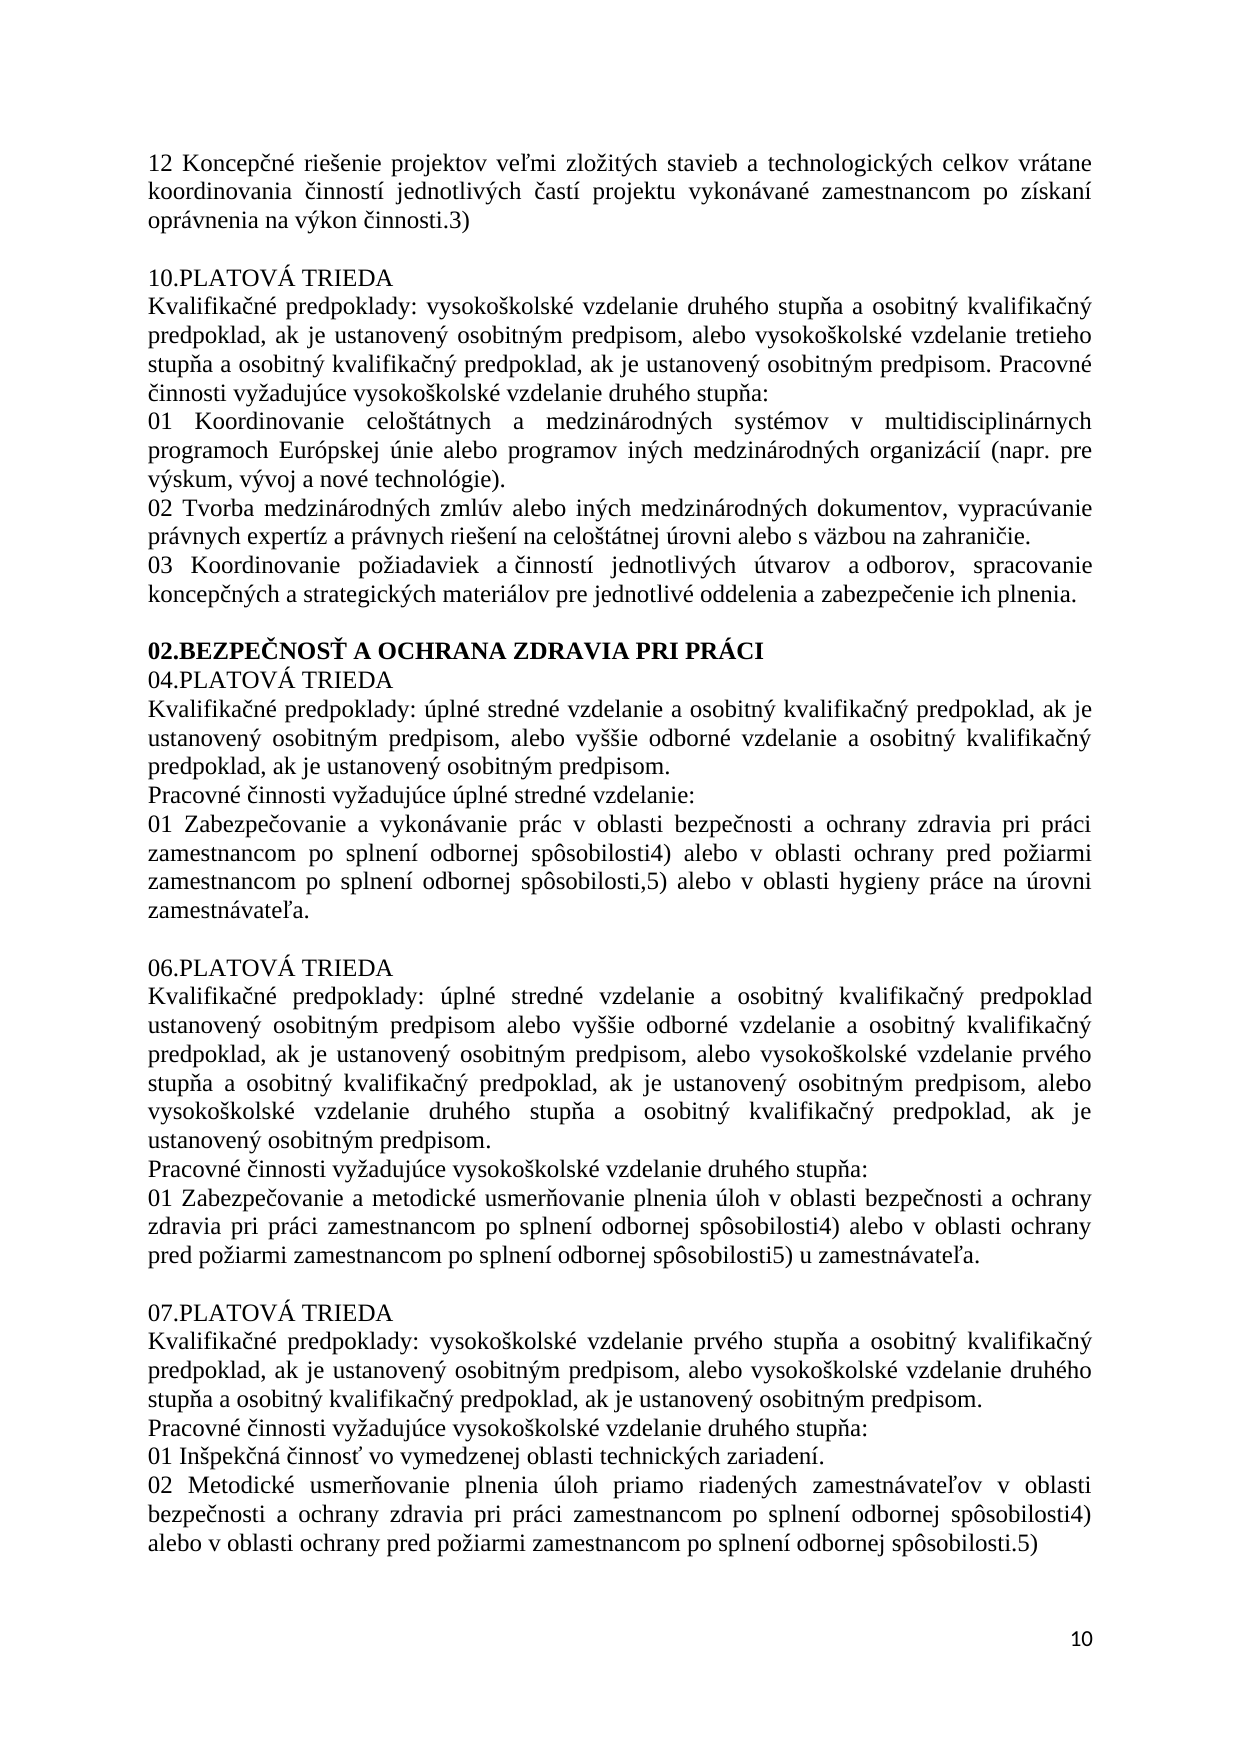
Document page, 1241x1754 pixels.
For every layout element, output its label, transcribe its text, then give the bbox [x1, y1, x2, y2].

text 01 Inšpekčná činnosť vo vymedzenej oblasti technických zariadení. [148, 1441, 1093, 1470]
text Pracovné činnosti vyžadujúce vysokoškolské vzdelanie druhého stupňa: [148, 1413, 1093, 1441]
text Kvalifikačné predpoklady: úplné stredné vzdelanie a osobitný kvalifikačný predpoklad ustanovený osobitným predpisom alebo vyššie odborné vzdelanie a osobitný kvalifikačný predpoklad, ak je ustanovený osobitným predpisom, alebo vysokoškolské vzdelanie prvého stupňa a osobitný kvalifikačný predpoklad, ak je ustanovený osobitným predpisom, alebo vysokoškolské vzdelanie druhého stupňa a osobitný kvalifikačný predpoklad, ak je ustanovený osobitným predpisom. [148, 981, 1093, 1154]
text 01 Zabezpečovanie a metodické usmerňovanie plnenia úloh v oblasti bezpečnosti a ochrany zdravia pri práci zamestnancom po splnení odbornej spôsobilosti4) alebo v oblasti ochrany pred požiarmi zamestnancom po splnení odbornej spôsobilosti5) u zamestnávateľa. [148, 1183, 1093, 1269]
text Pracovné činnosti vyžadujúce úplné stredné vzdelanie: [148, 780, 1093, 809]
text 03 Koordinovanie požiadaviek a činností jednotlivých útvarov a odborov, spracovanie koncepčných a strategických materiálov pre jednotlivé oddelenia a zabezpečenie ich plnenia. [148, 550, 1093, 608]
text 07.PLATOVÁ TRIEDA [148, 1298, 1093, 1326]
text 02 Tvorba medzinárodných zmlúv alebo iných medzinárodných dokumentov, vypracúvanie právnych expertíz a právnych riešení na celoštátnej úrovni alebo s väzbou na zahraničie. [148, 493, 1093, 550]
text 01 Zabezpečovanie a vykonávanie prác v oblasti bezpečnosti a ochrany zdravia pri práci zamestnancom po splnení odbornej spôsobilosti4) alebo v oblasti ochrany pred požiarmi zamestnancom po splnení odbornej spôsobilosti,5) alebo v oblasti hygieny práce na úrovni zamestnávateľa. [148, 809, 1093, 924]
text Kvalifikačné predpoklady: vysokoškolské vzdelanie druhého stupňa a osobitný kvalifikačný predpoklad, ak je ustanovený osobitným predpisom, alebo vysokoškolské vzdelanie tretieho stupňa a osobitný kvalifikačný predpoklad, ak je ustanovený osobitným predpisom. Pracovné činnosti vyžadujúce vysokoškolské vzdelanie druhého stupňa: [148, 291, 1093, 406]
text 01 Koordinovanie celoštátnych a medzinárodných systémov v multidisciplinárnych programoch Európskej únie alebo programov iných medzinárodných organizácií (napr. pre výskum, vývoj a nové technológie). [148, 406, 1093, 493]
text 04.PLATOVÁ TRIEDA [148, 665, 1093, 694]
text Kvalifikačné predpoklady: vysokoškolské vzdelanie prvého stupňa a osobitný kvalifikačný predpoklad, ak je ustanovený osobitným predpisom, alebo vysokoškolské vzdelanie druhého stupňa a osobitný kvalifikačný predpoklad, ak je ustanovený osobitným predpisom. [148, 1326, 1093, 1413]
text Pracovné činnosti vyžadujúce vysokoškolské vzdelanie druhého stupňa: [148, 1154, 1093, 1183]
text 06.PLATOVÁ TRIEDA [148, 953, 1093, 981]
text Kvalifikačné predpoklady: úplné stredné vzdelanie a osobitný kvalifikačný predpoklad, ak je ustanovený osobitným predpisom, alebo vyššie odborné vzdelanie a osobitný kvalifikačný predpoklad, ak je ustanovený osobitným predpisom. [148, 694, 1093, 780]
text 10.PLATOVÁ TRIEDA [148, 263, 1093, 291]
text 12 Koncepčné riešenie projektov veľmi zložitých stavieb a technologických celkov vrátane koordinovania činností jednotlivých častí projektu vykonávané zamestnancom po získaní oprávnenia na výkon činnosti.3) [148, 148, 1093, 234]
text 02.BEZPEČNOSŤ A OCHRANA ZDRAVIA PRI PRÁCI [148, 636, 1093, 665]
text 02 Metodické usmerňovanie plnenia úloh priamo riadených zamestnávateľov v oblasti bezpečnosti a ochrany zdravia pri práci zamestnancom po splnení odbornej spôsobilosti4) alebo v oblasti ochrany pred požiarmi zamestnancom po splnení odbornej spôsobilosti.5) [148, 1470, 1093, 1556]
